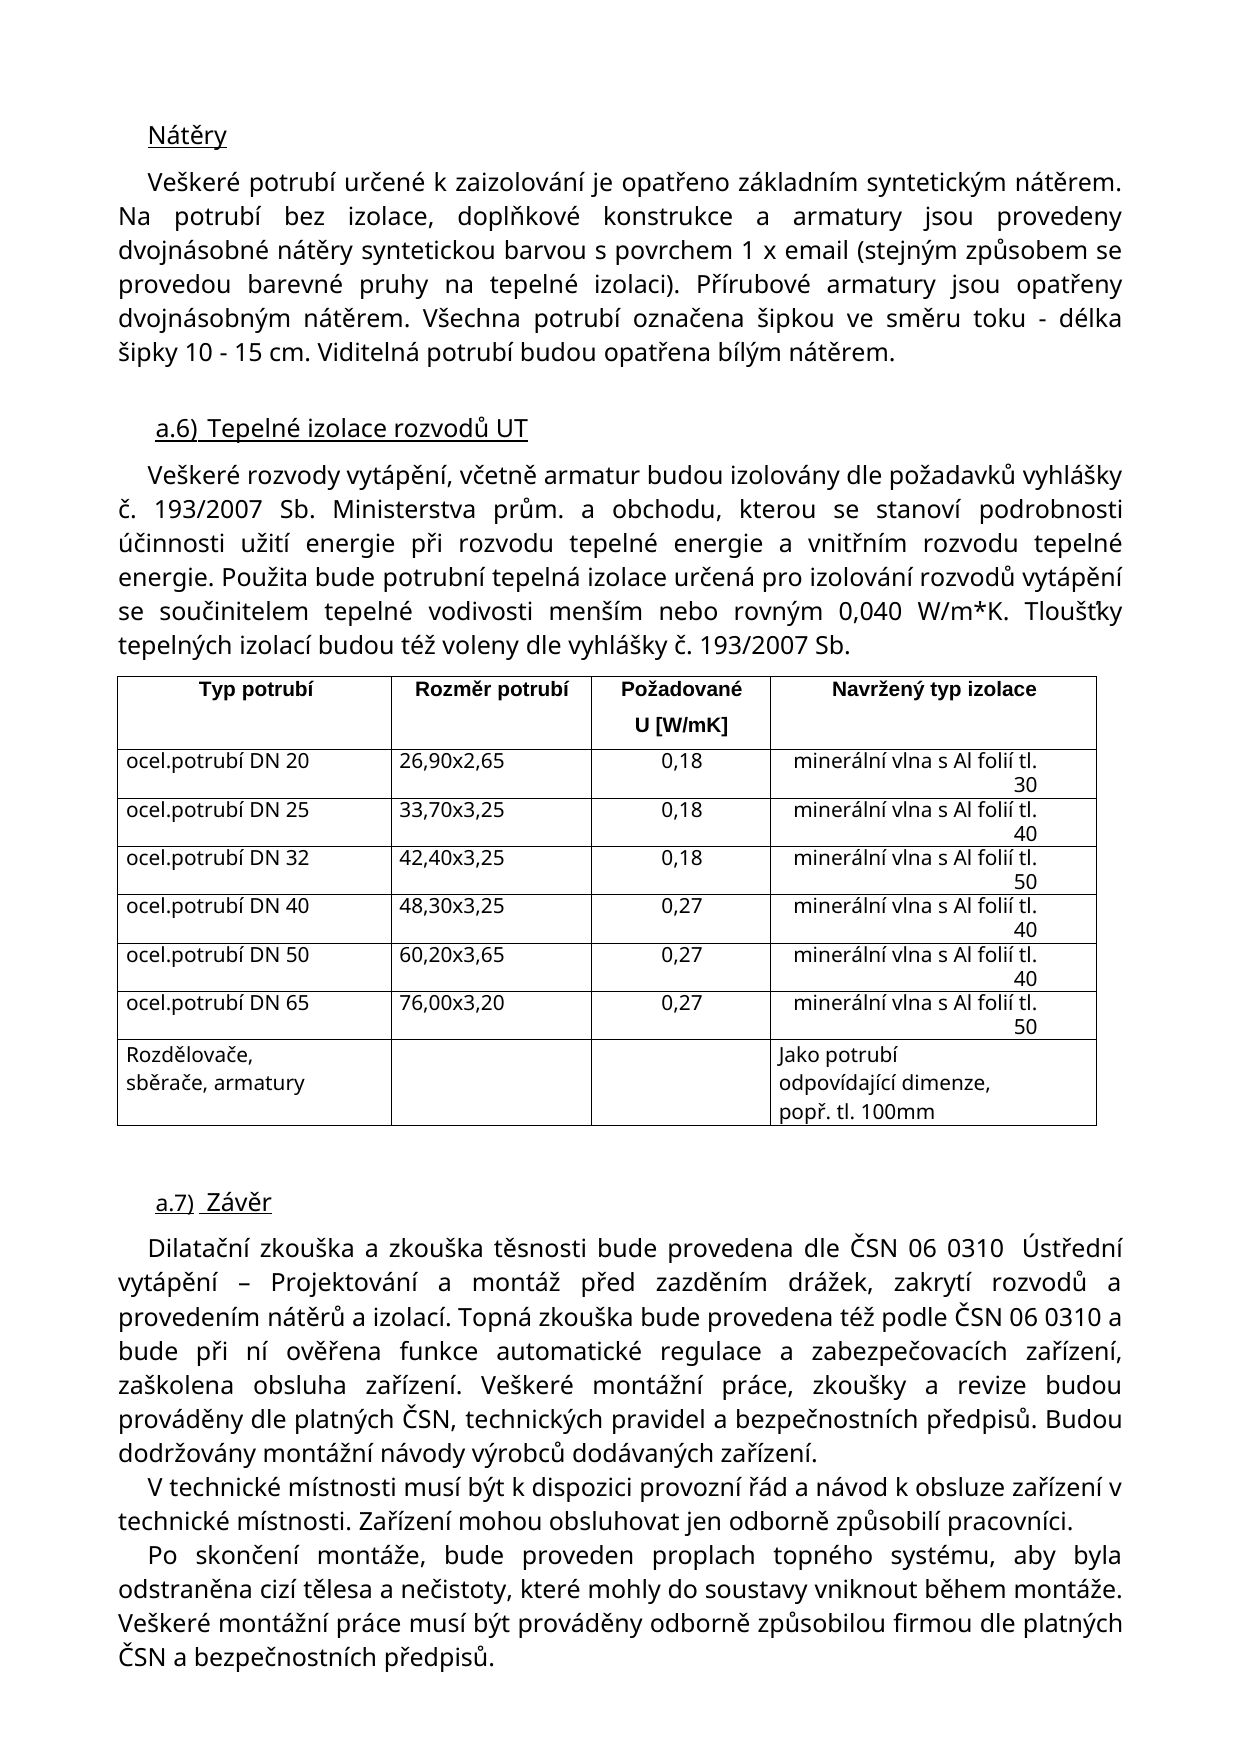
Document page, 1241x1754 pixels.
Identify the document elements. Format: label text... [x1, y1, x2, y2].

table_cell ocel.potrubí DN 20 [118, 750, 391, 797]
text V technické místnosti musí být k dispozici provozní řád a návod k obsluze zařízení v technické místnosti. Zařízení mohou obsluhovat jen odborně způsobilí pracovníci. [118, 1469, 1123, 1538]
table_cell 0,18 [592, 750, 770, 797]
table_cell 76,00x3,20 [392, 992, 591, 1039]
table_cell minerální vlna s Al folií tl. 30 [771, 750, 1096, 797]
table_cell 33,70x3,25 [392, 799, 591, 846]
text Veškeré potrubí určené k zaizolování je opatřeno základním syntetickým nátěrem. Na potrubí bez izolace, doplňkové konstrukce a armatury jsou provedeny dvojnásobné nátěry syntetickou barvou s povrchem 1 x email (stejným způsobem se provedou barevné pruhy na tepelné izolaci). Přírubové armatury jsou opatřeny dvojnásobným nátěrem. Všechna potrubí označena šipkou ve směru toku - délka šipky 10 - 15 cm. Viditelná potrubí budou opatřena bílým nátěrem. [118, 164, 1123, 369]
table_cell minerální vlna s Al folií tl. 50 [771, 847, 1096, 894]
table_cell 60,20x3,65 [392, 944, 591, 991]
table_cell [392, 1040, 591, 1125]
table_cell 0,27 [592, 992, 770, 1039]
table_cell minerální vlna s Al folií tl. 40 [771, 895, 1096, 942]
text Veškeré rozvody vytápění, včetně armatur budou izolovány dle požadavků vyhlášky č. 193/2007 Sb. Ministerstva prům. a obchodu, kterou se stanoví podrobnosti účinnosti užití energie při rozvodu tepelné energie a vnitřním rozvodu tepelné energie. Použita bude potrubní tepelná izolace určená pro izolování rozvodů vytápění se součinitelem tepelné vodivosti menším nebo rovným 0,040 W/m*K. Tloušťky tepelných izolací budou též voleny dle vyhlášky č. 193/2007 Sb. [118, 457, 1123, 662]
table_cell Rozdělovače, sběrače, armatury [118, 1040, 391, 1125]
table_cell minerální vlna s Al folií tl. 40 [771, 799, 1096, 846]
table_cell ocel.potrubí DN 25 [118, 799, 391, 846]
table_cell 0,27 [592, 895, 770, 942]
table_cell minerální vlna s Al folií tl. 50 [771, 992, 1096, 1039]
text Dilatační zkouška a zkouška těsnosti bude provedena dle ČSN 06 0310 Ústřední vytápění – Projektování a montáž před zazděním drážek, zakrytí rozvodů a provedením nátěrů a izolací. Topná zkouška bude provedena též podle ČSN 06 0310 a bude při ní ověřena funkce automatické regulace a zabezpečovacích zařízení, zaškolena obsluha zařízení. Veškeré montážní práce, zkoušky a revize budou prováděny dle platných ČSN, technických pravidel a bezpečnostních předpisů. Budou dodržovány montážní návody výrobců dodávaných zařízení. [118, 1231, 1123, 1469]
table_cell 26,90x2,65 [392, 750, 591, 797]
table_cell ocel.potrubí DN 65 [118, 992, 391, 1039]
text Nátěry [147, 118, 1134, 152]
table_cell 48,30x3,25 [392, 895, 591, 942]
table_header Typ potrubí [118, 677, 391, 749]
table_cell [592, 1040, 770, 1125]
list Tepelné izolace rozvodů UT [155, 411, 1134, 445]
table_header Rozměr potrubí [392, 677, 591, 749]
list Závěr [155, 1184, 1134, 1218]
table_cell Jako potrubí odpovídající dimenze, popř. tl. 100mm [771, 1040, 1096, 1125]
table_cell 0,27 [592, 944, 770, 991]
table_cell ocel.potrubí DN 50 [118, 944, 391, 991]
table_cell ocel.potrubí DN 40 [118, 895, 391, 942]
table_cell 42,40x3,25 [392, 847, 591, 894]
table_cell minerální vlna s Al folií tl. 40 [771, 944, 1096, 991]
table_cell 0,18 [592, 847, 770, 894]
text Po skončení montáže, bude proveden proplach topného systému, aby byla odstraněna cizí tělesa a nečistoty, které mohly do soustavy vniknout během montáže. Veškeré montážní práce musí být prováděny odborně způsobilou firmou dle platných ČSN a bezpečnostních předpisů. [118, 1538, 1123, 1674]
table_header Požadované U [W/mK] [592, 677, 770, 749]
table_cell 0,18 [592, 799, 770, 846]
table_cell ocel.potrubí DN 32 [118, 847, 391, 894]
table_header Navržený typ izolace [771, 677, 1096, 749]
